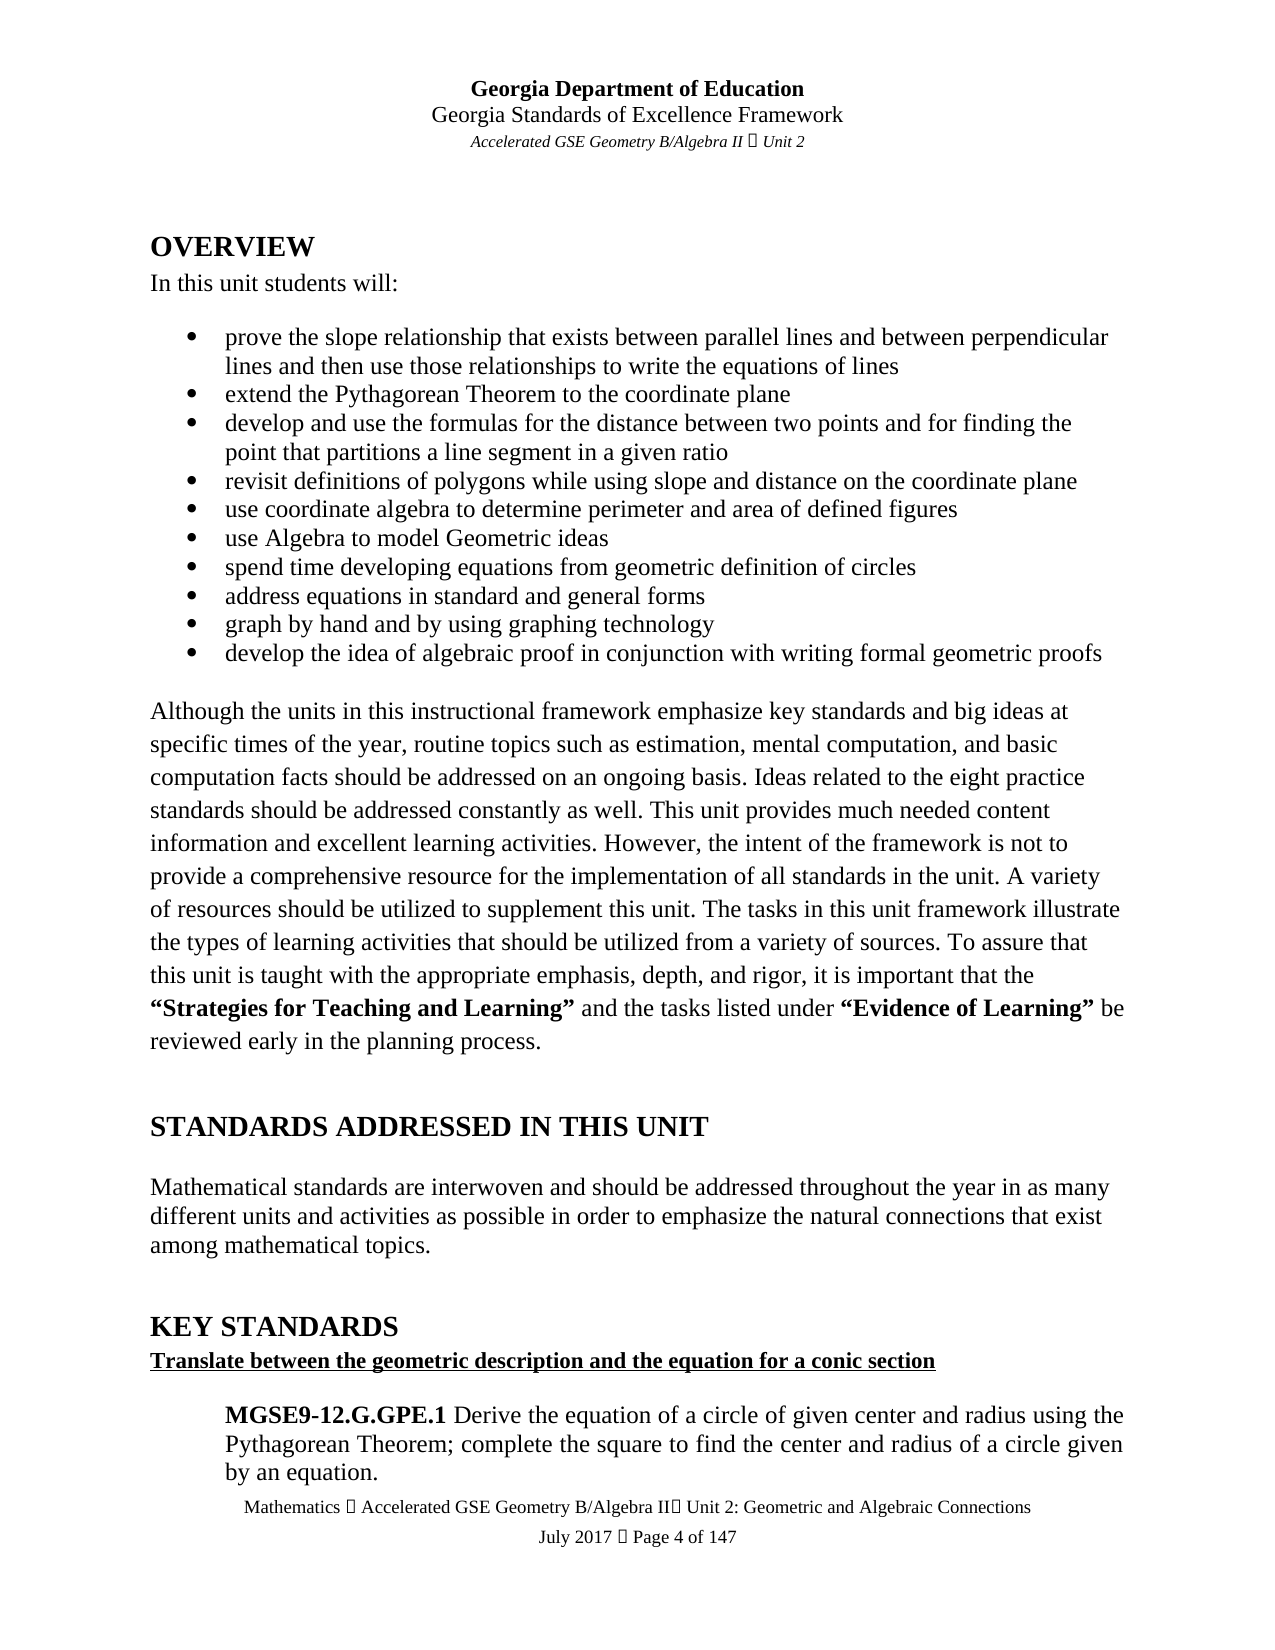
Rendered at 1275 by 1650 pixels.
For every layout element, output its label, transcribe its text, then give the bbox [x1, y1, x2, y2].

text Translate between the geometric description and the equation for a conic section [150, 1347, 1125, 1374]
list spend time developing equations from geometric definition of circles [187, 552, 1125, 581]
subtitle STANDARDS ADDRESSED IN THIS UNIT [150, 1109, 1125, 1142]
list revisit definitions of polygons while using slope and distance on the coordinate plane [187, 466, 1125, 494]
list address equations in standard and general forms [187, 581, 1125, 609]
list use coordinate algebra to determine perimeter and area of defined figures [187, 494, 1125, 523]
subtitle KEY STANDARDS [150, 1309, 1125, 1342]
list graph by hand and by using graphing technology [187, 609, 1125, 638]
text In this unit students will: [150, 268, 1125, 297]
list develop the idea of algebraic proof in conjunction with writing formal geometric proofs [187, 638, 1125, 667]
list develop and use the formulas for the distance between two points and for finding the point that partitions a line segment in a given ratio [187, 408, 1125, 466]
list prove the slope relationship that exists between parallel lines and between perpendicular lines and then use those relationships to write the equations of lines [187, 322, 1125, 379]
text Mathematical standards are interwoven and should be addressed throughout the year in as many different units and activities as possible in order to emphasize the natural connections that exist among mathematical topics. [150, 1172, 1125, 1259]
text Although the units in this instructional framework emphasize key standards and big ideas at specific times of the year, routine topics such as estimation, mental computation, and basic computation facts should be addressed on an ongoing basis. Ideas related to the eight practice standards should be addressed constantly as well. This unit provides much needed content information and excellent learning activities. However, the intent of the framework is not to provide a comprehensive resource for the implementation of all standards in the unit. A variety of resources should be utilized to supplement this unit. The tasks in this unit framework illustrate the types of learning activities that should be utilized from a variety of sources. To assure that this unit is taught with the appropriate emphasis, depth, and rigor, it is important that the “Strategies for Teaching and Learning” and the tasks listed under “Evidence of Learning” be reviewed early in the planning process. [150, 696, 1125, 1055]
list use Algebra to model Geometric ideas [187, 523, 1125, 552]
text MGSE9-12.G.GPE.1 Derive the equation of a circle of given center and radius using the Pythagorean Theorem; complete the square to find the center and radius of a circle given by an equation. [225, 1400, 1125, 1486]
subtitle OVERVIEW [150, 229, 1125, 263]
list extend the Pythagorean Theorem to the coordinate plane [187, 379, 1125, 408]
